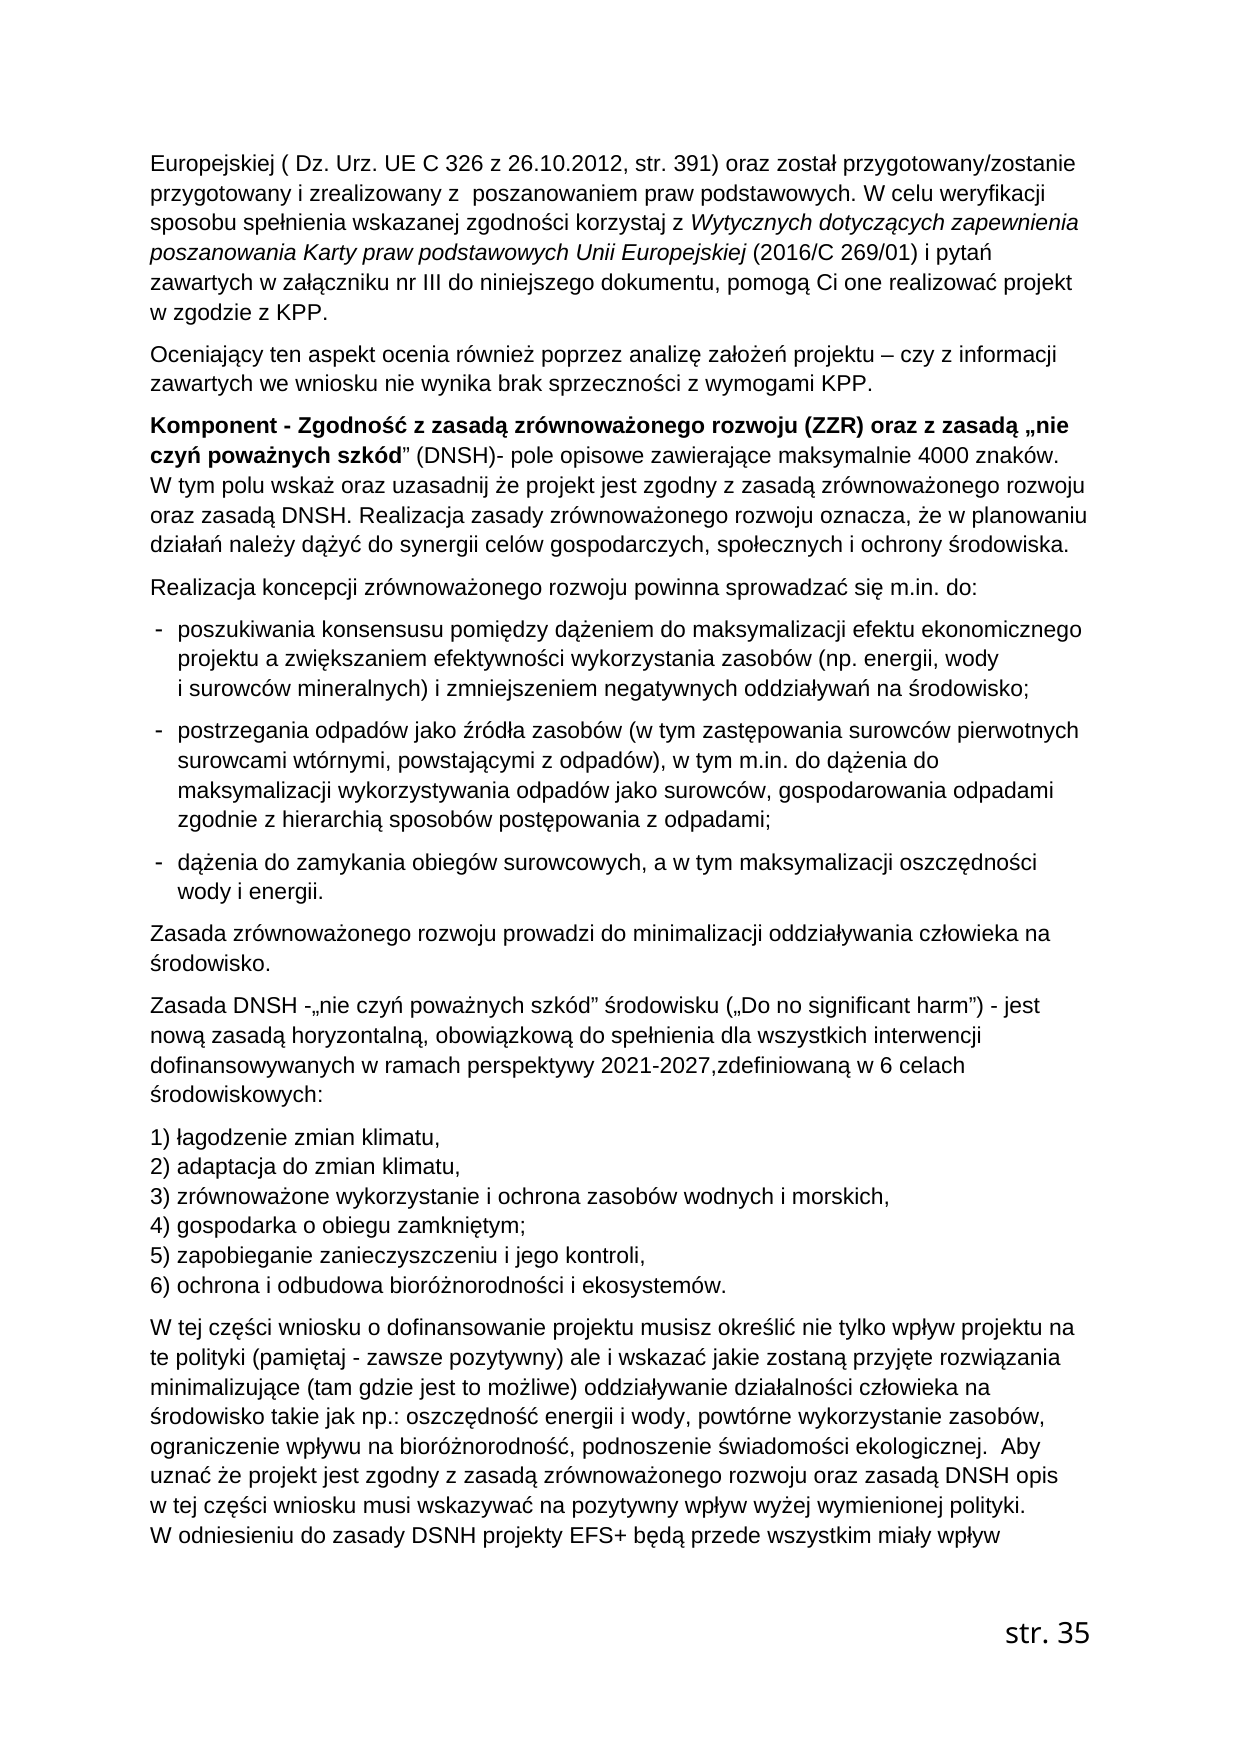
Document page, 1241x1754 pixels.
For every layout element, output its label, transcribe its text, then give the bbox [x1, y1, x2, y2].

text Zasada DNSH -„nie czyń poważnych szkód” środowisku („Do no significant harm”) - jest nową zasadą horyzontalną, obowiązkową do spełnienia dla wszystkich interwencji dofinansowywanych w ramach perspektywy 2021-2027,zdefiniowaną w 6 celach środowiskowych: [150, 992, 1090, 1108]
text 1) łagodzenie zmian klimatu, 2) adaptacja do zmian klimatu, 3) zrównoważone wykorzystanie i ochrona zasobów wodnych i morskich, 4) gospodarka o obiegu zamkniętym; 5) zapobieganie zanieczyszczeniu i jego kontroli, 6) ochrona i odbudowa bioróżnorodności i ekosystemów. [150, 1123, 1090, 1298]
text Zasada zrównoważonego rozwoju prowadzi do minimalizacji oddziaływania człowieka na środowisko. [150, 920, 1090, 976]
text Realizacja koncepcji zrównoważonego rozwoju powinna sprowadzać się m.in. do: [150, 573, 1090, 600]
list poszukiwania konsensusu pomiędzy dążeniem do maksymalizacji efektu ekonomicznego projektu a zwiększaniem efektywności wykorzystania zasobów (np. energii, wody i surowców mineralnych) i zmniejszeniem negatywnych oddziaływań na środowisko; [155, 616, 1090, 701]
list postrzegania odpadów jako źródła zasobów (w tym zastępowania surowców pierwotnych surowcami wtórnymi, powstającymi z odpadów), w tym m.in. do dążenia do maksymalizacji wykorzystywania odpadów jako surowców, gospodarowania odpadami zgodnie z hierarchią sposobów postępowania z odpadami; [155, 717, 1090, 833]
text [150, 150, 1090, 325]
text Komponent - Zgodność z zasadą zrównoważonego rozwoju (ZZR) oraz z zasadą „nie czyń poważnych szkód” (DNSH)- pole opisowe zawierające maksymalnie 4000 znaków. W tym polu wskaż oraz uzasadnij że projekt jest zgodny z zasadą zrównoważonego rozwoju oraz zasadą DNSH. Realizacja zasady zrównoważonego rozwoju oznacza, że w planowaniu działań należy dążyć do synergii celów gospodarczych, społecznych i ochrony środowiska. [150, 412, 1090, 558]
text Oceniający ten aspekt ocenia również poprzez analizę założeń projektu – czy z informacji zawartych we wniosku nie wynika brak sprzeczności z wymogami KPP. [150, 341, 1090, 397]
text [150, 1314, 1090, 1548]
list dążenia do zamykania obiegów surowcowych, a w tym maksymalizacji oszczędności wody i energii. [155, 848, 1090, 904]
